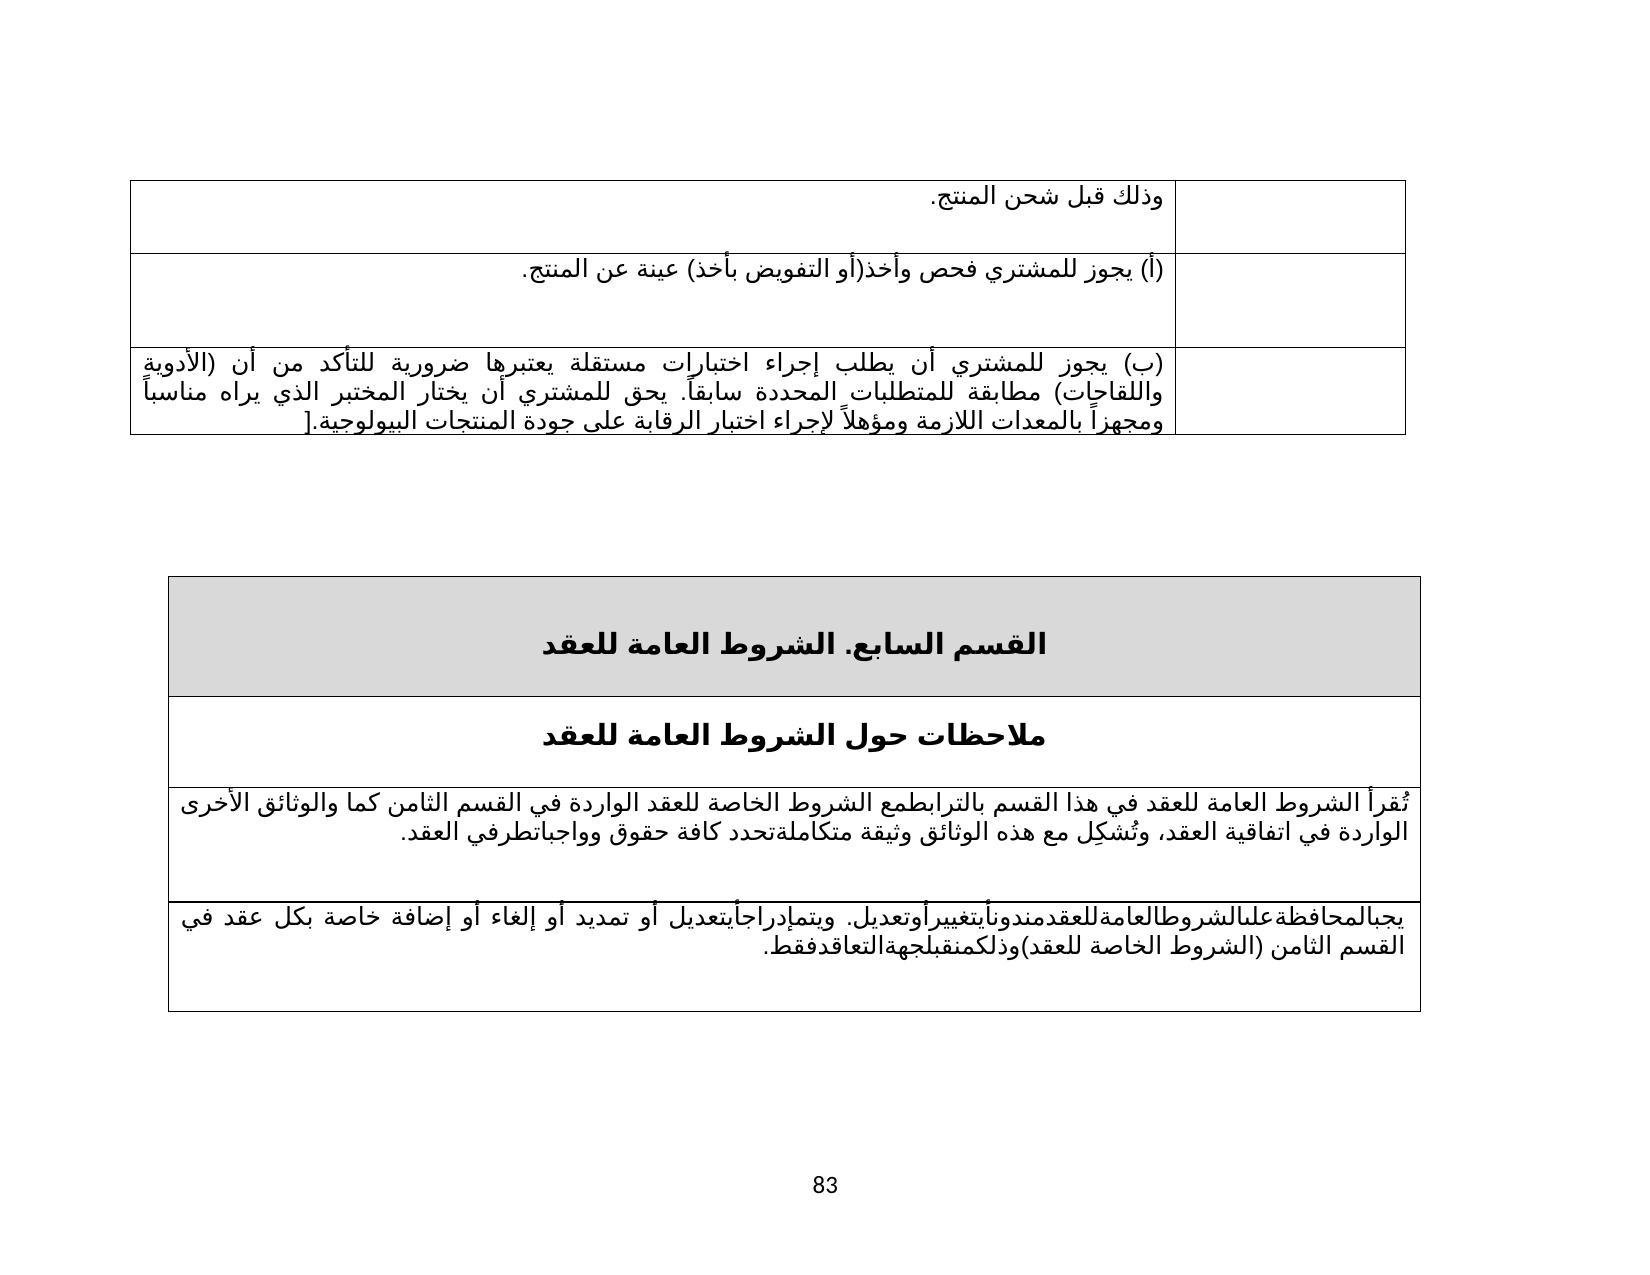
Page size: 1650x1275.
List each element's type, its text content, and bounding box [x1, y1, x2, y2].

table_cell [1176, 254, 1405, 347]
table_cell (أ) يجوز للمشتري فحص وأخذ(أو التفويض بأخذ) عينة عن المنتج. [131, 254, 1175, 347]
table_cell [1176, 181, 1405, 253]
table_cell (ب) يجوز للمشتري أن يطلب إجراء اختبارات مستقلة يعتبرها ضرورية للتأكد من أن (الأدوية واللقاحات) مطابقة للمتطلبات المحددة سابقاً. يحق للمشتري أن يختار المختبر الذي يراه مناسباً ومجهزاً بالمعدات اللازمة ومؤهلاً لإجراء اختبار الرقابة على جودة المنتجات البيولوجية.[ [131, 348, 1175, 434]
table_cell [1176, 348, 1405, 434]
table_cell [131, 181, 1175, 253]
table_cell يجبالمحافظةعلىالشروطالعامةللعقدمندونأيتغييرأوتعديل. ويتمإدراجأيتعديل أو تمديد أو إلغاء أو إضافة خاصة بكل عقد في القسم الثامن (الشروط الخاصة للعقد)وذلكمنقبلجهةالتعاقدفقط. [169, 903, 1420, 1011]
table_cell تُقرأ الشروط العامة للعقد في هذا القسم بالترابطمع الشروط الخاصة للعقد الواردة في القسم الثامن كما والوثائق الأخرى الواردة في اتفاقية العقد، وتُشكِل مع هذه الوثائق وثيقة متكاملةتحدد كافة حقوق وواجباتطرفي العقد. [169, 788, 1420, 901]
table_cell ملاحظات حول الشروط العامة للعقد [169, 697, 1420, 787]
table_header القسم السابع. الشروط العامة للعقد [169, 577, 1420, 696]
